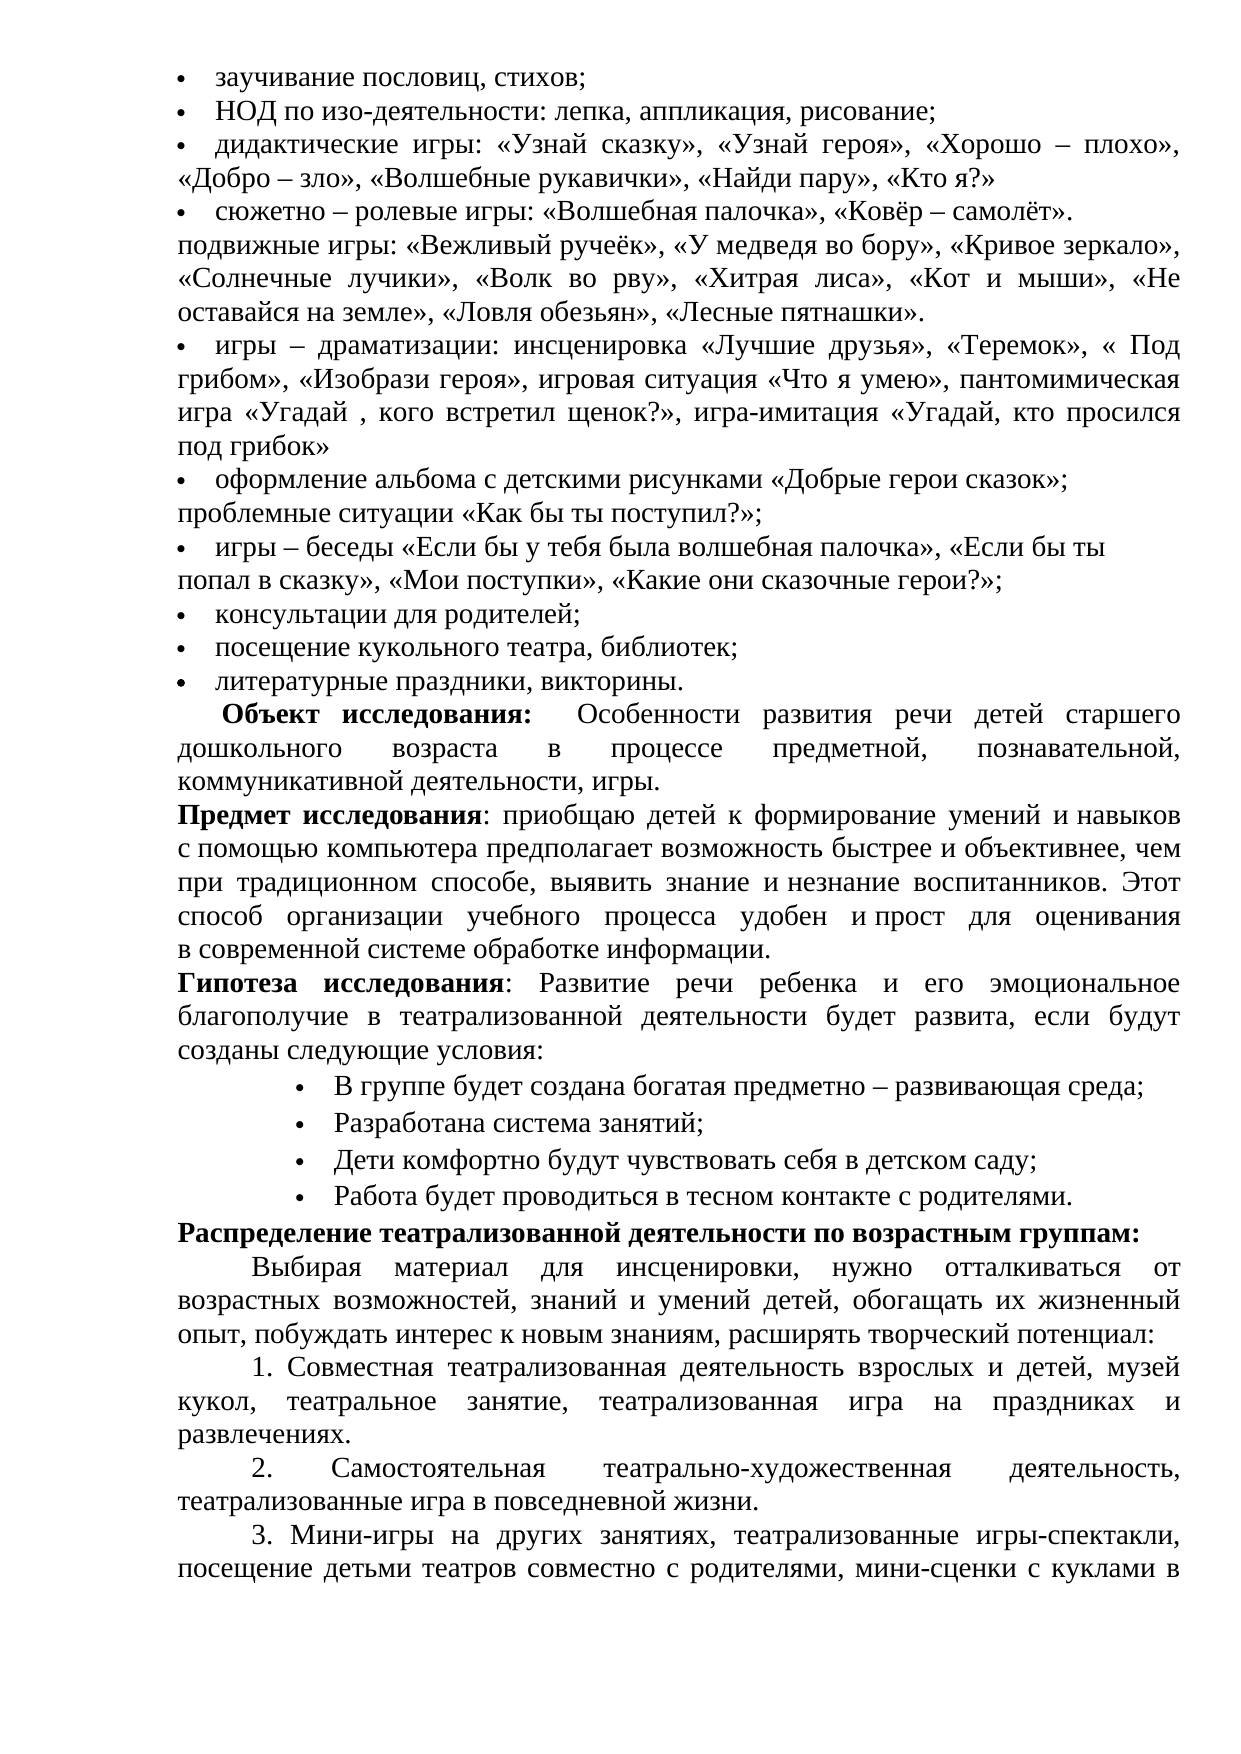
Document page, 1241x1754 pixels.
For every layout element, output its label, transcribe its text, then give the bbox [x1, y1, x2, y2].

text 2. Самостоятельная театрально-художественная деятельность, театрализованные игра в повседневной жизни. [177, 1450, 1181, 1517]
text Объект исследования: Особенности развития речи детей старшего дошкольного возраста в процессе предметной, познавательной, коммуникативной деятельности, игры. [177, 696, 1181, 797]
list дидактические игры: «Узнай сказку», «Узнай героя», «Хорошо – плохо», «Добро – зло», «Волшебные рукавички», «Найди пару», «Кто я?» [177, 126, 1181, 193]
text подвижные игры: «Вежливый ручеёк», «У медведя во бору», «Кривое зеркало», «Солнечные лучики», «Волк во рву», «Хитрая лиса», «Кот и мыши», «Не оставайся на земле», «Ловля обезьян», «Лесные пятнашки». [177, 227, 1181, 327]
list В группе будет создана богатая предметно – развивающая среда; [296, 1068, 1181, 1102]
list консультации для родителей; [177, 596, 1181, 629]
list сюжетно – ролевые игры: «Волшебная палочка», «Ковёр – самолёт». [177, 193, 1181, 227]
text проблемные ситуации «Как бы ты поступил?»; [177, 495, 1181, 529]
list посещение кукольного театра, библиотек; [177, 629, 1181, 663]
text Предмет исследования: приобщаю детей к формирование умений и навыков с помощью компьютера предполагает возможность быстрее и объективнее, чем при традиционном способе, выявить знание и незнание воспитанников. Этот способ организации учебного процесса удобен и прост для оценивания в современной системе обработке информации. [177, 797, 1181, 965]
list Дети комфортно будут чувствовать себя в детском саду; [296, 1142, 1181, 1175]
list заучивание пословиц, стихов; [177, 59, 1181, 93]
list Разработана система занятий; [296, 1105, 1181, 1139]
list игры – драматизации: инсценировка «Лучшие друзья», «Теремок», « Под грибом», «Изобрази героя», игровая ситуация «Что я умею», пантомимическая игра «Угадай , кого встретил щенок?», игра-имитация «Угадай, кто просился под грибок» [177, 327, 1181, 462]
text Гипотеза исследования: Развитие речи ребенка и его эмоциональное благополучие в театрализованной деятельности будет развита, если будут созданы следующие условия: [177, 965, 1181, 1065]
list игры – беседы «Если бы у тебя была волшебная палочка», «Если бы ты попал в сказку», «Мои поступки», «Какие они сказочные герои?»; [177, 529, 1181, 596]
list литературные праздники, викторины. [177, 663, 1181, 696]
text Распределение театрализованной деятельности по возрастным группам: [177, 1215, 1181, 1249]
list НОД по изо-деятельности: лепка, аппликация, рисование; [177, 93, 1181, 126]
text 1. Совместная театрализованная деятельность взрослых и детей, музей кукол, театральное занятие, театрализованная игра на праздниках и развлечениях. [177, 1349, 1181, 1450]
list Работа будет проводиться в тесном контакте с родителями. [296, 1178, 1181, 1212]
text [177, 1517, 1181, 1584]
list оформление альбома с детскими рисунками «Добрые герои сказок»; [177, 462, 1181, 495]
text Выбирая материал для инсценировки, нужно отталкиваться от возрастных возможностей, знаний и умений детей, обогащать их жизненный опыт, побуждать интерес к новым знаниям, расширять творческий потенциал: [177, 1249, 1181, 1349]
